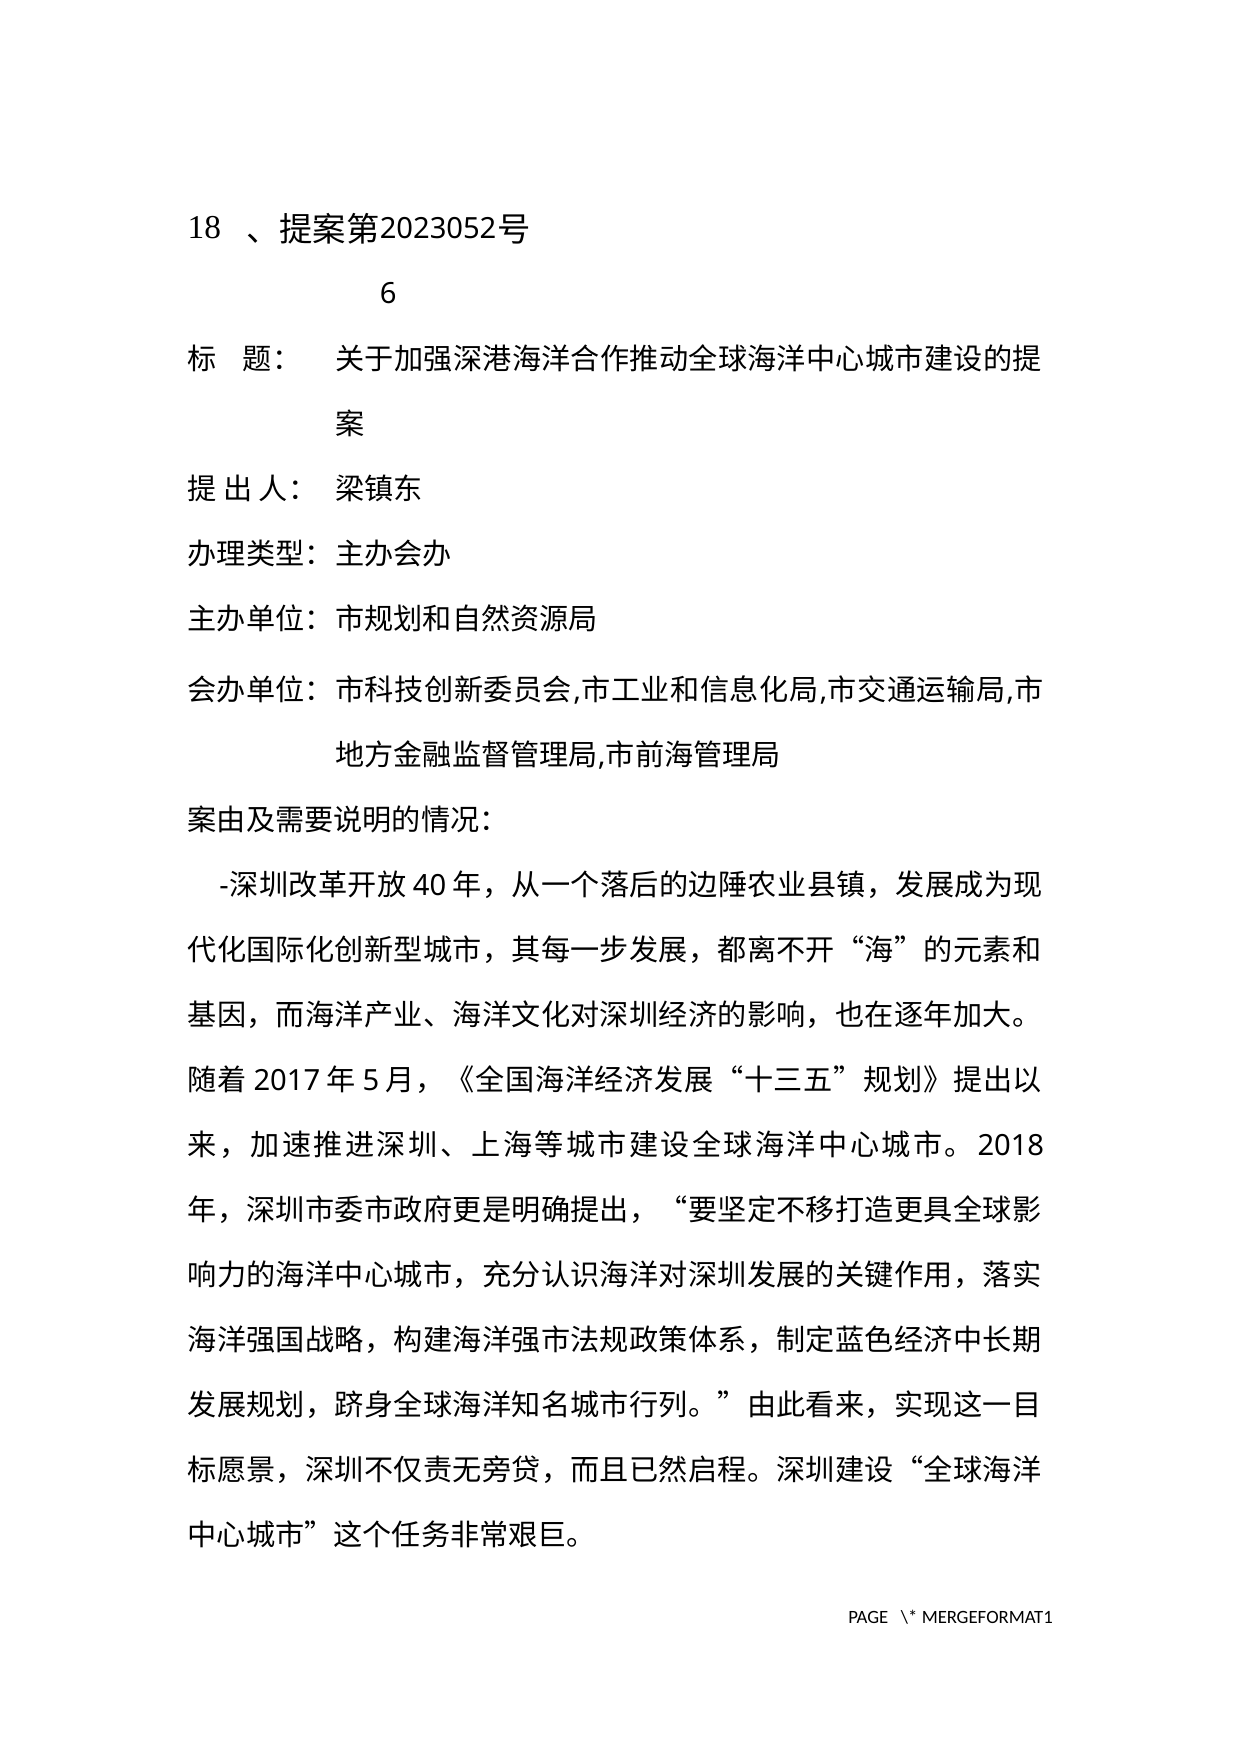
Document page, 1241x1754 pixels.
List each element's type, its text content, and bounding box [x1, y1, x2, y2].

table_header 20230526 [380, 195, 498, 324]
table_header 、提案第 [246, 195, 379, 324]
table_cell 市科技创新委员会,市工业和信息化局,市交通运输局,市地方金融监督管理局,市前海管理局 [335, 655, 1044, 785]
table_cell 关于加强深港海洋合作推动全球海洋中心城市建设的提案 [335, 325, 1044, 454]
table_cell 会办单位： [188, 655, 335, 785]
table_cell 提 出 人： [188, 455, 335, 519]
table_header 号 [498, 195, 1044, 324]
table_cell 案由及需要说明的情况： [188, 785, 1044, 850]
table_cell 梁镇东 [335, 455, 1044, 519]
table_cell 市规划和自然资源局 [335, 585, 1044, 655]
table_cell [188, 850, 1044, 1565]
table_cell 主办会办 [335, 520, 1044, 584]
table_cell 主办单位： [188, 585, 335, 655]
table_cell 办理类型： [188, 520, 335, 584]
table_header 18 [188, 195, 246, 324]
table_cell 标 题： [188, 325, 335, 454]
